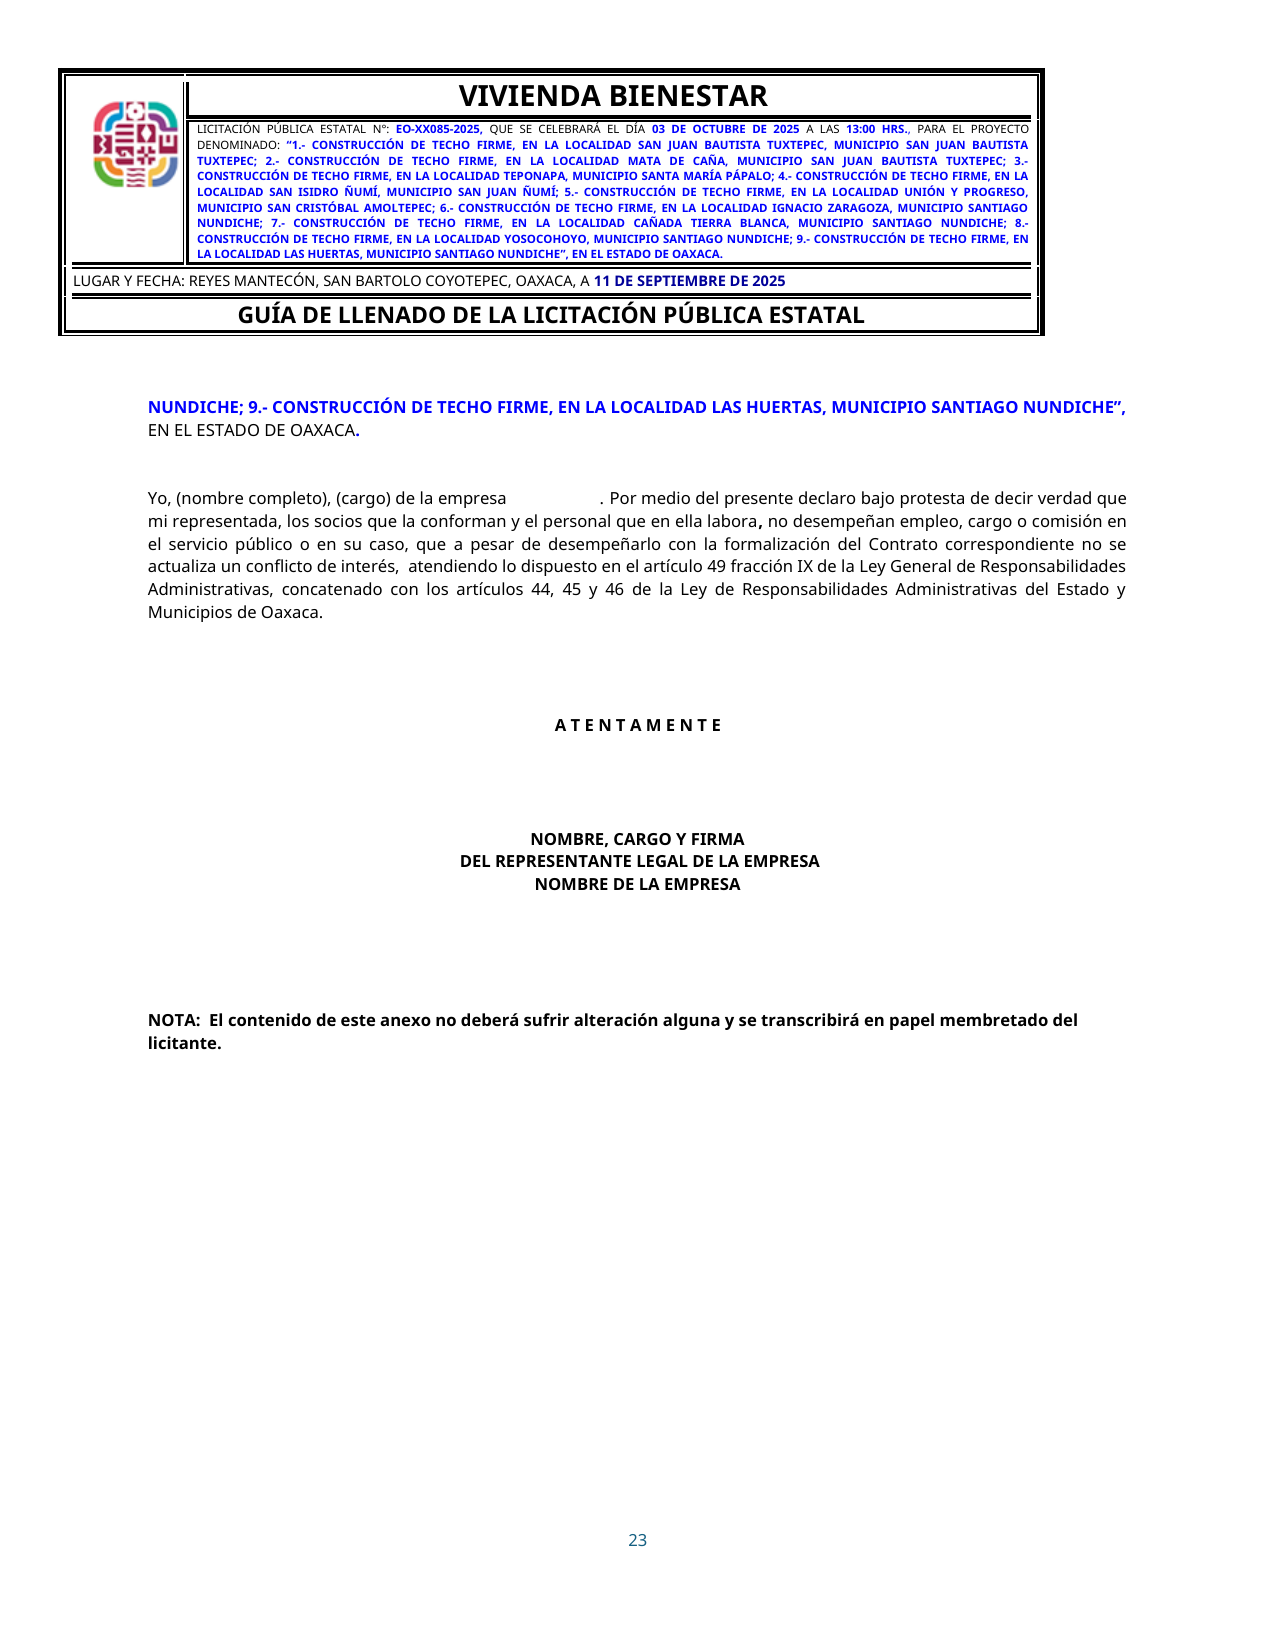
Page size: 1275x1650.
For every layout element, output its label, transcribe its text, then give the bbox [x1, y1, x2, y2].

picture [82, 93, 183, 193]
text DEL REPRESENTANTE LEGAL DE LA EMPRESA [148, 850, 1127, 873]
picture [184, 93, 189, 193]
text A T E N T A M E N T E [148, 714, 1127, 737]
list Yo, (nombre completo), (cargo) de la empresa . Por medio del presente declaro bajo protesta de decir verdad que mi representada, los socios que la conforman y el personal que en ella labora, no desempeñan empleo, cargo o comisión en el servicio público o en su caso, que a pesar de desempeñarlo con la formalización del Contrato correspondiente no se actualiza un conflicto de interés, atendiendo lo dispuesto en el artículo 49 fracción IX de la Ley General de Responsabilidades Administrativas, concatenado con los artículos 44, 45 y 46 de la Ley de Responsabilidades Administrativas del Estado y Municipios de Oaxaca. [148, 487, 1127, 623]
text NOTA: El contenido de este anexo no deberá sufrir alteración alguna y se transcribirá en papel membretado del licitante. [148, 1009, 1127, 1054]
text NOMBRE, CARGO Y FIRMA [148, 827, 1127, 850]
text NOMBRE DE LA EMPRESA [148, 873, 1127, 896]
